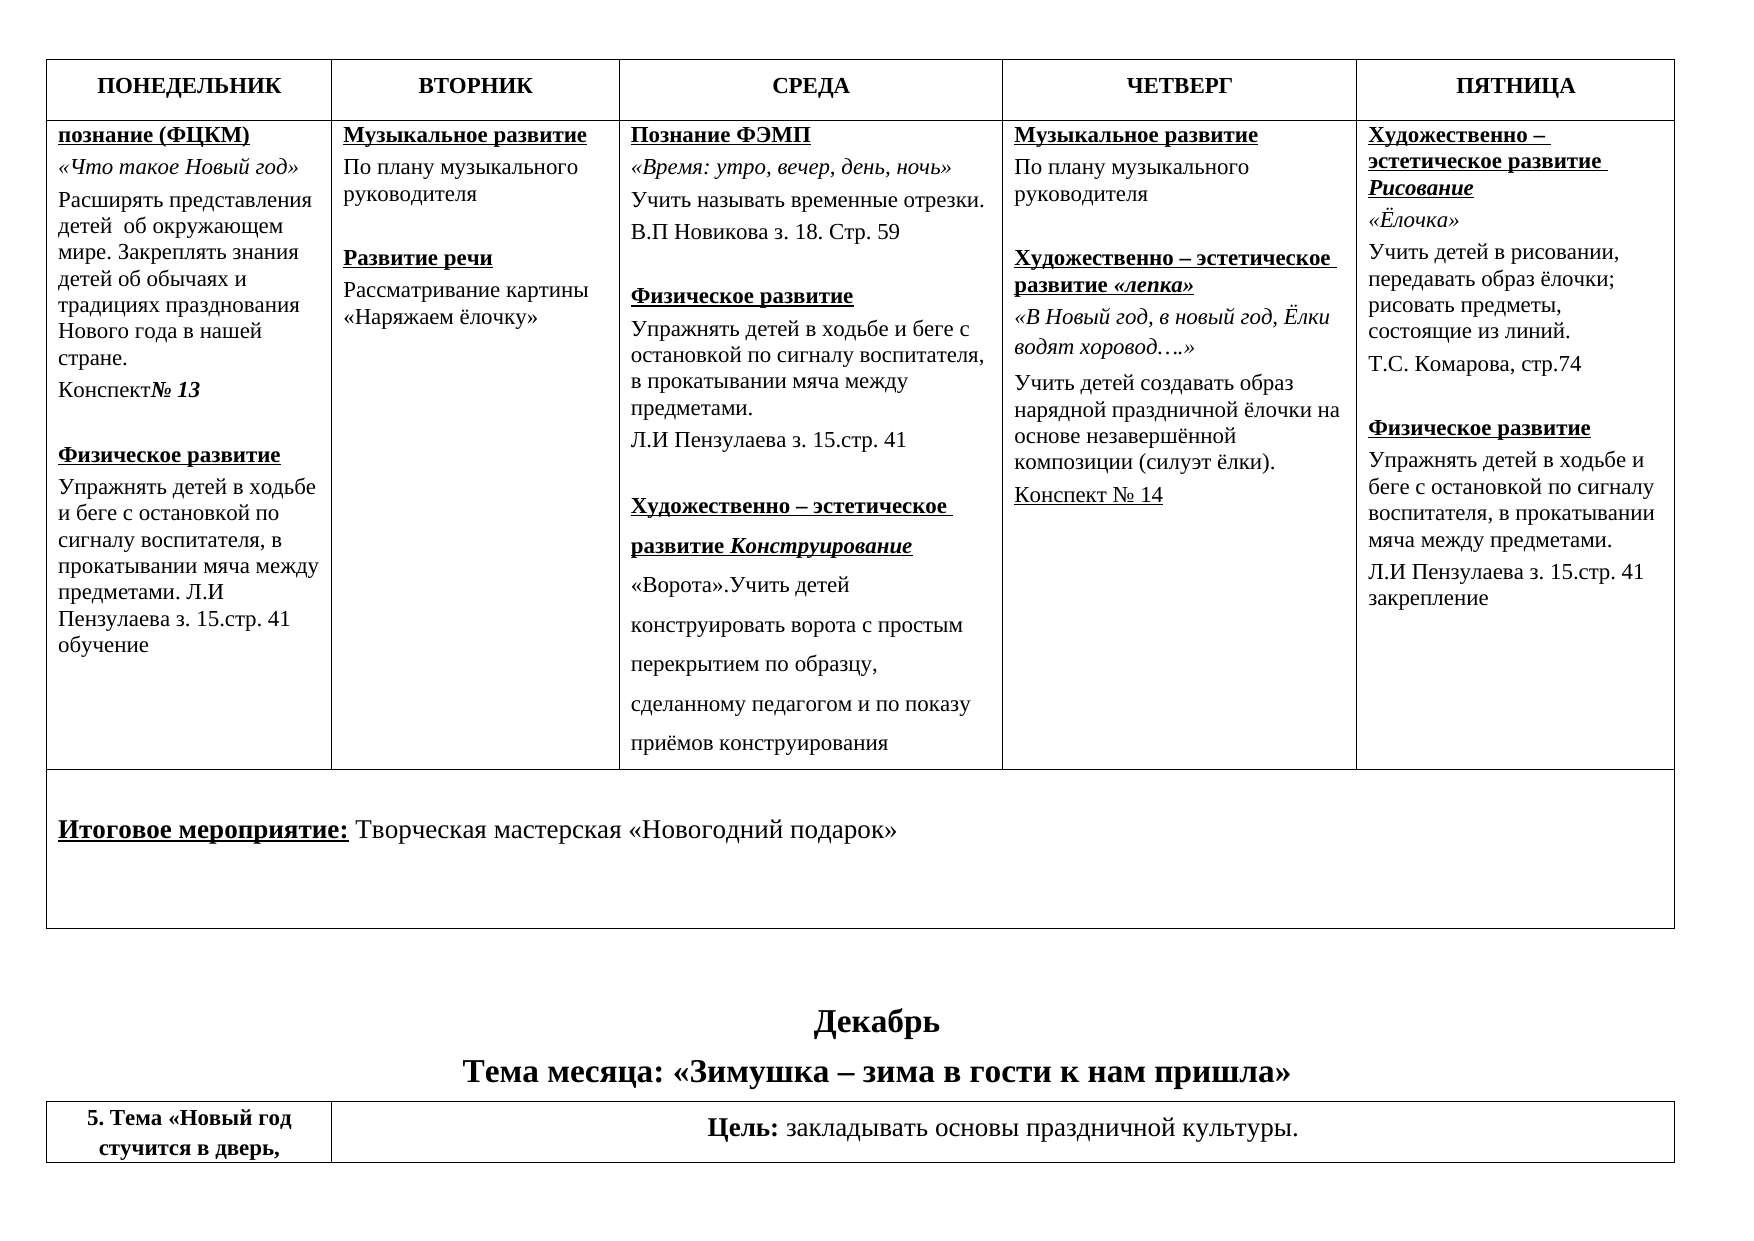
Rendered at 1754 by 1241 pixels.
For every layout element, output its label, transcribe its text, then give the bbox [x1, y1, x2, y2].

table_cell ВТОРНИК [332, 60, 619, 120]
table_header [332, 1102, 1674, 1162]
table_cell Познание ФЭМП «Время: утро, вечер, день, ночь» Учить называть временные отрезки. В.П Новикова з. 18. Стр. 59 Физическое развитие Упражнять детей в ходьбе и беге с остановкой по сигналу воспитателя, в прокатывании мяча между предметами. Л.И Пензулаева з. 15.стр. 41 Художественно – эстетическое развитие Конструирование «Ворота».Учить детей конструировать ворота с простым перекрытием по образцу, сделанному педагогом и по показу приёмов конструирования [620, 121, 1002, 769]
table_cell ПЯТНИЦА [1357, 60, 1674, 120]
table_cell ЧЕТВЕРГ [1003, 60, 1356, 120]
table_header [47, 1102, 331, 1162]
text Декабрь [59, 1001, 1695, 1039]
table_cell Итоговое мероприятие: Творческая мастерская «Новогодний подарок» [47, 770, 1674, 928]
table_cell Музыкальное развитие По плану музыкального руководителя Развитие речи Рассматривание картины «Наряжаем ёлочку» [332, 121, 619, 769]
text Тема месяца: «Зимушка – зима в гости к нам пришла» [59, 1051, 1695, 1089]
table_cell СРЕДА [620, 60, 1002, 120]
table_cell Музыкальное развитие По плану музыкального руководителя Художественно – эстетическое развитие «лепка» «В Новый год, в новый год, Ёлки водят хоровод….» Учить детей создавать образ нарядной праздничной ёлочки на основе незавершённой композиции (силуэт ёлки). Конспект № 14 [1003, 121, 1356, 769]
table_cell Художественно – эстетическое развитие Рисование «Ёлочка» Учить детей в рисовании, передавать образ ёлочки; рисовать предметы, состоящие из линий. Т.С. Комарова, стр.74 Физическое развитие Упражнять детей в ходьбе и беге с остановкой по сигналу воспитателя, в прокатывании мяча между предметами. Л.И Пензулаева з. 15.стр. 41 закрепление [1357, 121, 1674, 769]
table_cell познание (ФЦКМ) «Что такое Новый год» Расширять представления детей об окружающем мире. Закреплять знания детей об обычаях и традициях празднования Нового года в нашей стране. Конспект№ 13 Физическое развитие Упражнять детей в ходьбе и беге с остановкой по сигналу воспитателя, в прокатывании мяча между предметами. Л.И Пензулаева з. 15.стр. 41 обучение [47, 121, 331, 769]
table_cell ПОНЕДЕЛЬНИК [47, 60, 331, 120]
